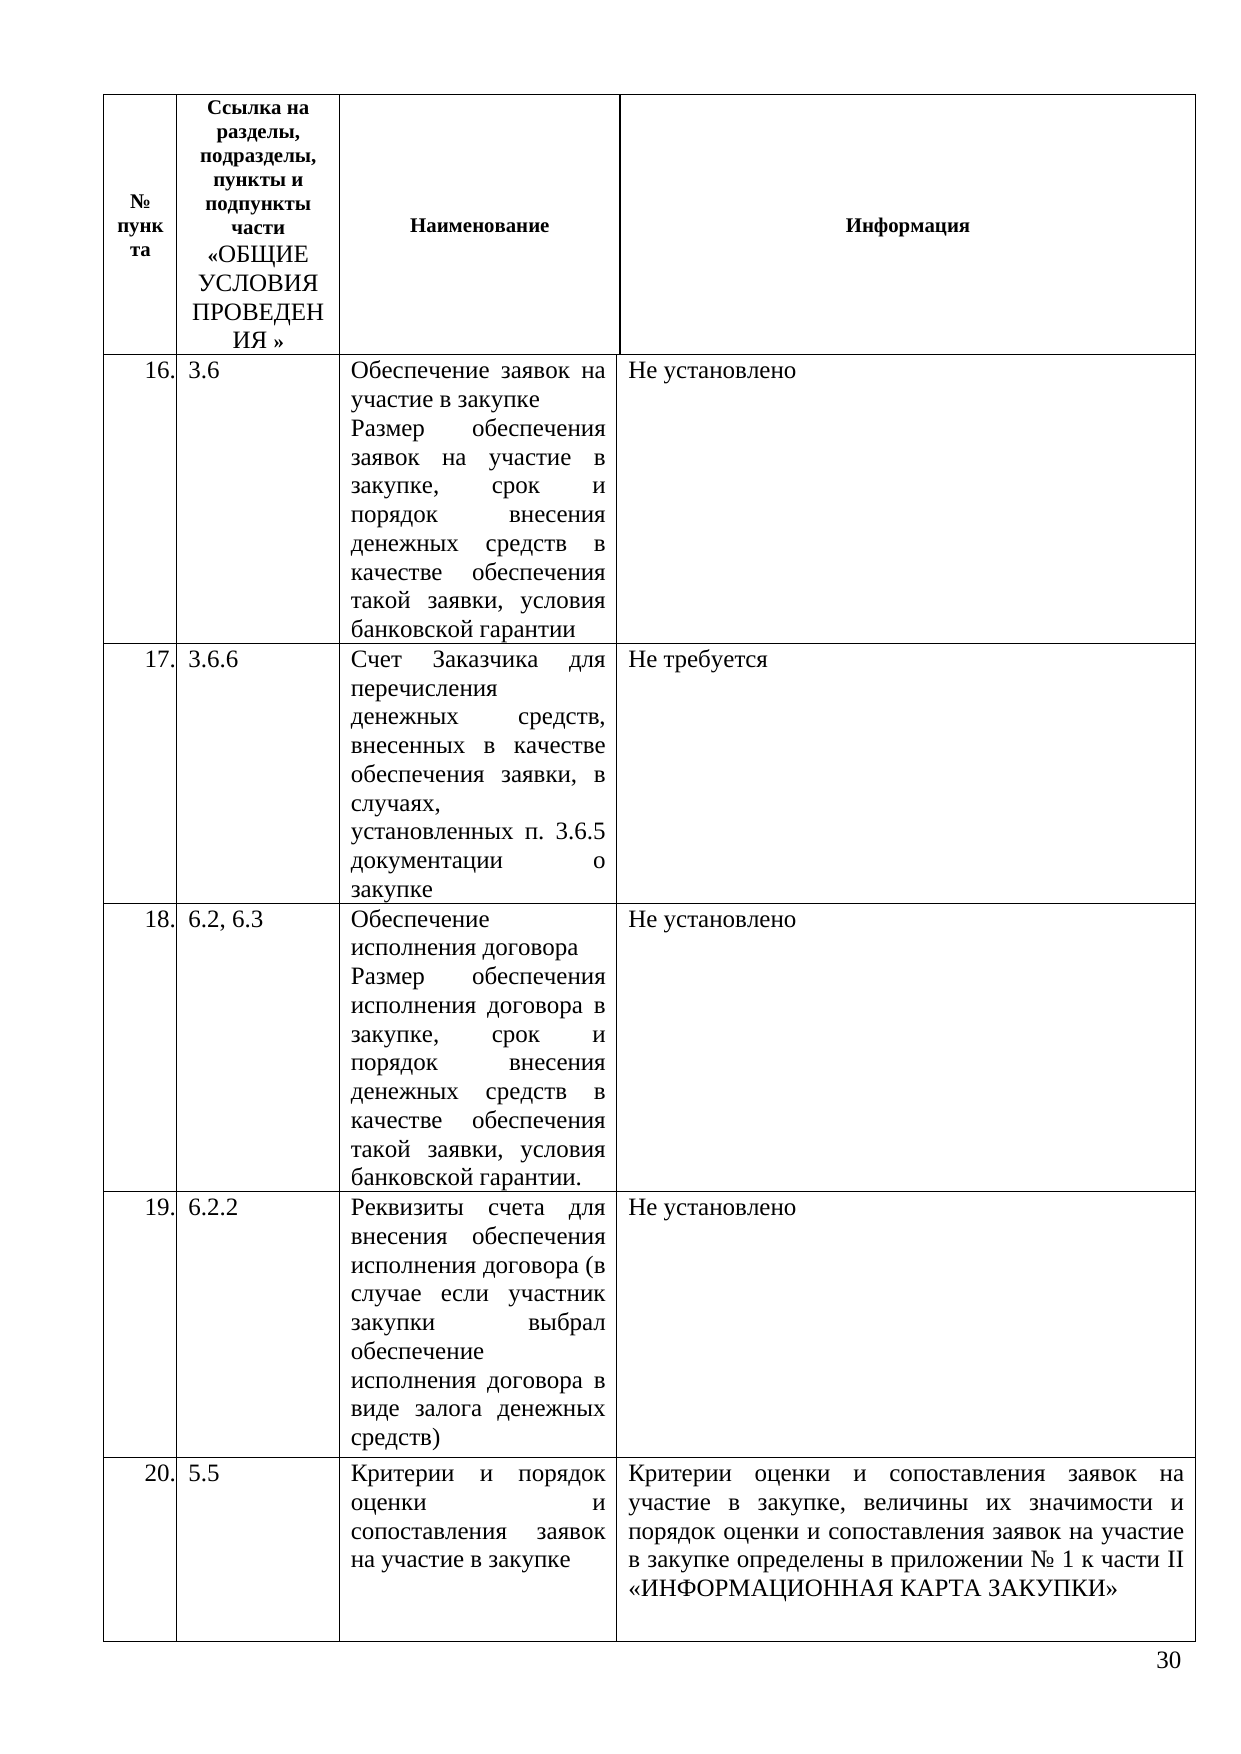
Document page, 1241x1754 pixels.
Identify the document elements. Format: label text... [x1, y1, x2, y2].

table_header № пункта [104, 95, 176, 354]
table_header Наименование [340, 95, 619, 354]
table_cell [340, 1458, 616, 1641]
table_cell 6.2.2 [177, 1192, 339, 1457]
table_cell [104, 355, 176, 643]
table_cell 6.2, 6.3 [177, 904, 339, 1191]
table_cell Обеспечение заявок на участие в закупке Размер обеспечения заявок на участие в закупке, срок и порядок внесения денежных средств в качестве обеспечения такой заявки, условия банковской гарантии [340, 355, 616, 643]
table_cell [104, 1458, 176, 1641]
table_cell [104, 644, 176, 903]
table_cell 3.6.6 [177, 644, 339, 903]
table_cell Обеспечение исполнения договора Размер обеспечения исполнения договора в закупке, срок и порядок внесения денежных средств в качестве обеспечения такой заявки, условия банковской гарантии. [340, 904, 616, 1191]
table_cell Не установлено [617, 355, 1195, 643]
table_cell 3.6 [177, 355, 339, 643]
table_cell Счет Заказчика для перечисления денежных средств, внесенных в качестве обеспечения заявки, в случаях, установленных п. 3.6.5 документации о закупке [340, 644, 616, 903]
table_cell [104, 1192, 176, 1457]
table_header Информация [621, 95, 1195, 354]
table_cell 5.5 [177, 1458, 339, 1641]
table_cell Не требуется [617, 644, 1195, 903]
table_cell Реквизиты счета для внесения обеспечения исполнения договора (в случае если участник закупки выбрал обеспечение исполнения договора в виде залога денежных средств) [340, 1192, 616, 1457]
table_cell [104, 904, 176, 1191]
table_cell Не установлено [617, 1192, 1195, 1457]
table_cell Не установлено [617, 904, 1195, 1191]
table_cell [617, 1458, 1195, 1641]
table_header Ссылка на разделы, подразделы, пункты и подпункты части «ОБЩИЕ УСЛОВИЯ ПРОВЕДЕНИЯ » [177, 95, 339, 354]
